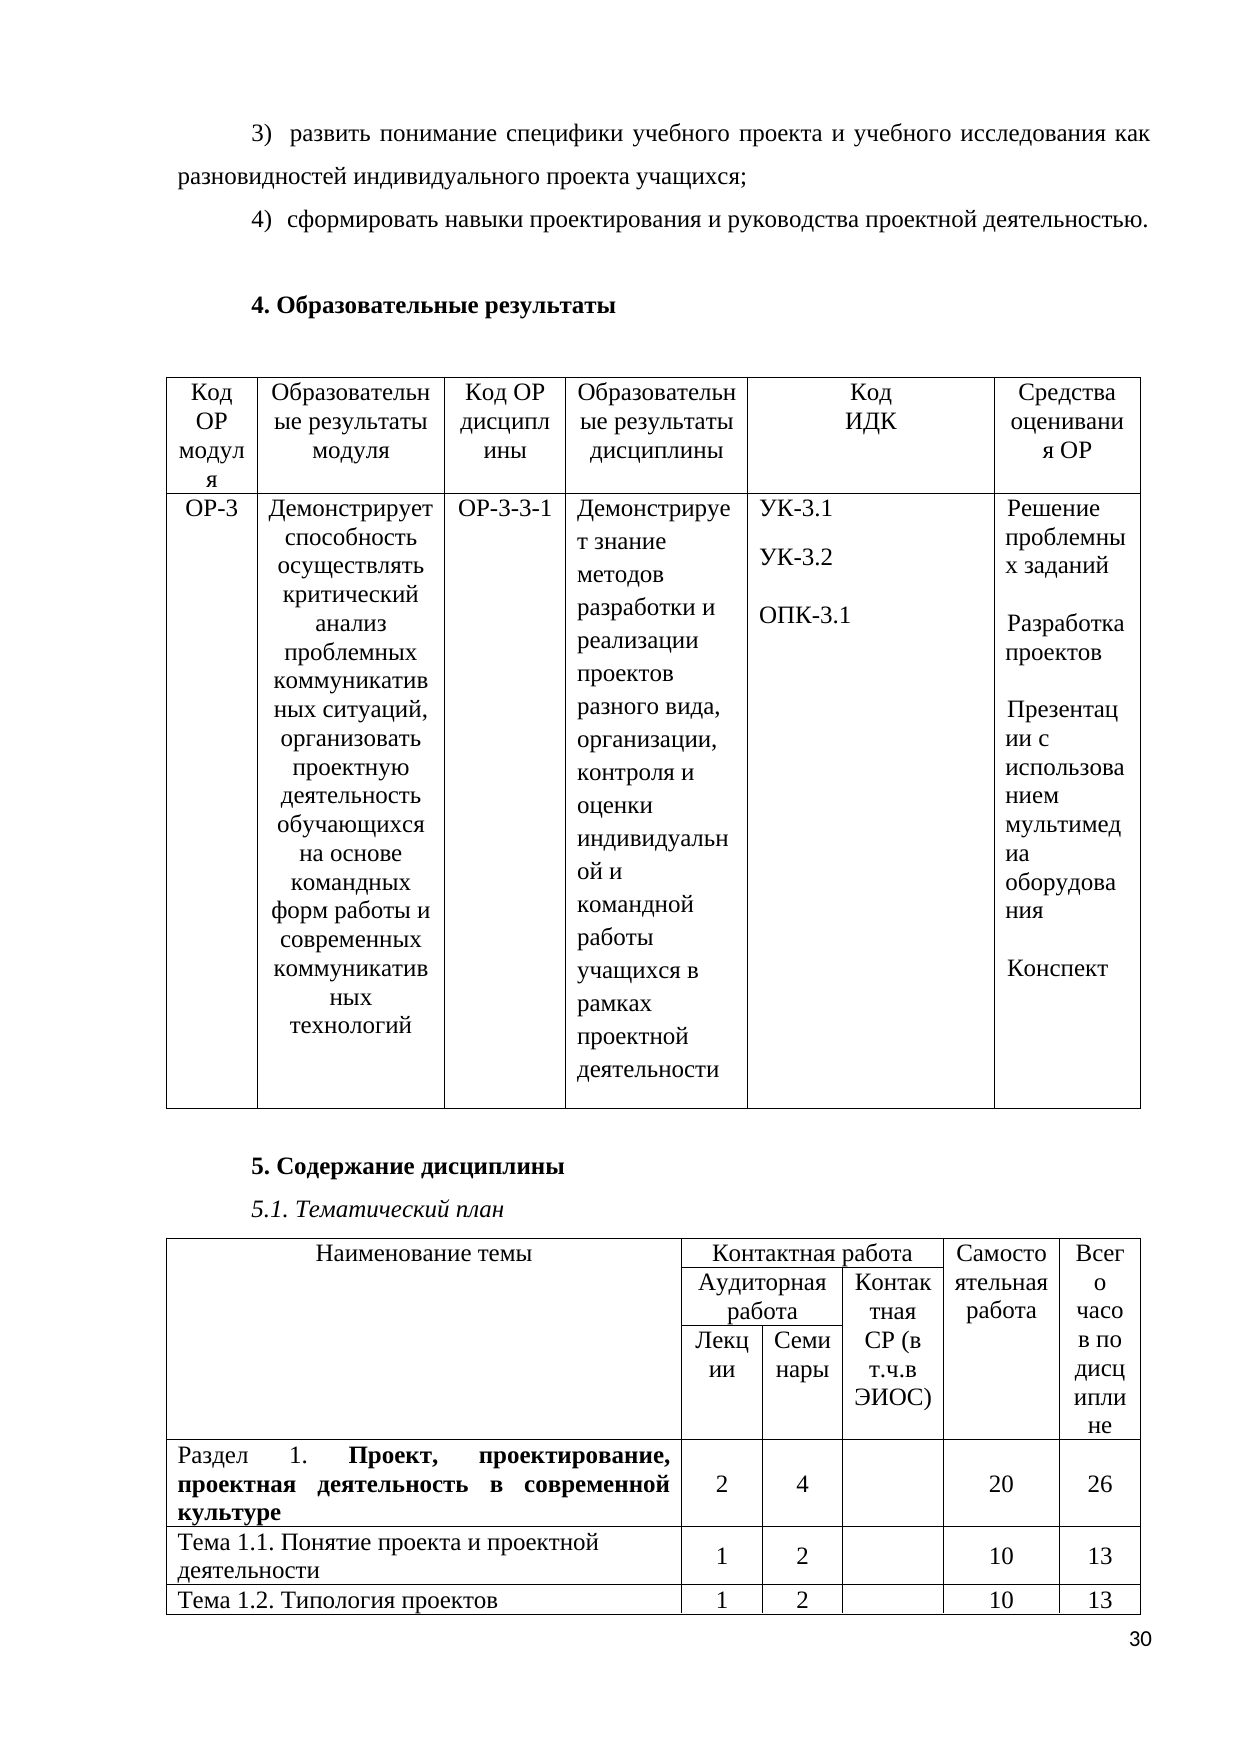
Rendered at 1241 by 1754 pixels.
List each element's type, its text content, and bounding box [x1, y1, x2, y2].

table_cell 2 [682, 1440, 762, 1526]
text 4. Образовательные результаты [177, 291, 1152, 319]
table_header Самостоятельная работа [944, 1239, 1059, 1439]
table_cell 13 [1060, 1527, 1140, 1584]
table_cell Контактная СР (в т.ч.в ЭИОС) [843, 1268, 943, 1439]
table_cell 1 [682, 1527, 762, 1584]
table_cell [843, 1440, 943, 1526]
table_header Код ИДК [748, 378, 994, 492]
table_header Образовательные результаты модуля [258, 378, 444, 492]
table_header Код ОР дисциплины [445, 378, 565, 492]
table_cell Лекции [682, 1326, 762, 1439]
table_cell 2 [763, 1527, 842, 1584]
table_cell Семинары [763, 1326, 842, 1439]
table_cell 10 [944, 1585, 1059, 1613]
table_cell 1 [682, 1585, 762, 1613]
table_cell Аудиторная работа [682, 1268, 842, 1325]
table_cell 2 [763, 1585, 842, 1613]
table_cell Демонстрирует способность осуществлять критический анализ проблемных коммуникативных ситуаций, организовать проектную деятельность обучающихся на основе командных форм работы и современных коммуникативных технологий [258, 494, 444, 1108]
table_cell ОР-3 [167, 494, 257, 1108]
table_header Всего часов по дисциплине [1060, 1239, 1140, 1439]
text 5. Содержание дисциплины [177, 1151, 1152, 1180]
table_header Наименование темы [167, 1239, 681, 1439]
table_cell 20 [944, 1440, 1059, 1526]
table_cell [843, 1527, 943, 1584]
list развить понимание специфики учебного проекта и учебного исследования как разновидностей индивидуального проекта учащихся; [177, 118, 1152, 190]
table_header Образовательные результаты дисциплины [566, 378, 747, 492]
table_cell 10 [944, 1527, 1059, 1584]
table_header Код ОР модуля [167, 378, 257, 492]
table_cell 26 [1060, 1440, 1140, 1526]
table_cell Тема 1.2. Типология проектов [167, 1585, 681, 1613]
table_cell Решение проблемных заданий Разработка проектов Презентации с использованием мультимедиа оборудования Конспект [995, 494, 1140, 1108]
table_cell Тема 1.1. Понятие проекта и проектной деятельности [167, 1527, 681, 1584]
table_cell 13 [1060, 1585, 1140, 1613]
list сформировать навыки проектирования и руководства проектной деятельностью. [177, 204, 1152, 233]
table_cell 4 [763, 1440, 842, 1526]
table_cell [843, 1585, 943, 1613]
table_cell Демонстрирует знание методов разработки и реализации проектов разного вида, организации, контроля и оценки индивидуальной и командной работы учащихся в рамках проектной деятельности [566, 494, 747, 1108]
text 5.1. Тематический план [177, 1194, 1152, 1223]
table_header Средства оценивания ОР [995, 378, 1140, 492]
table_cell Раздел 1. Проект, проектирование, проектная деятельность в современной культуре [167, 1440, 681, 1526]
table_header Контактная работа [682, 1239, 943, 1267]
table_cell УК-3.1 УК-3.2 ОПК-3.1 [748, 494, 994, 1108]
table_cell ОР-3-3-1 [445, 494, 565, 1108]
